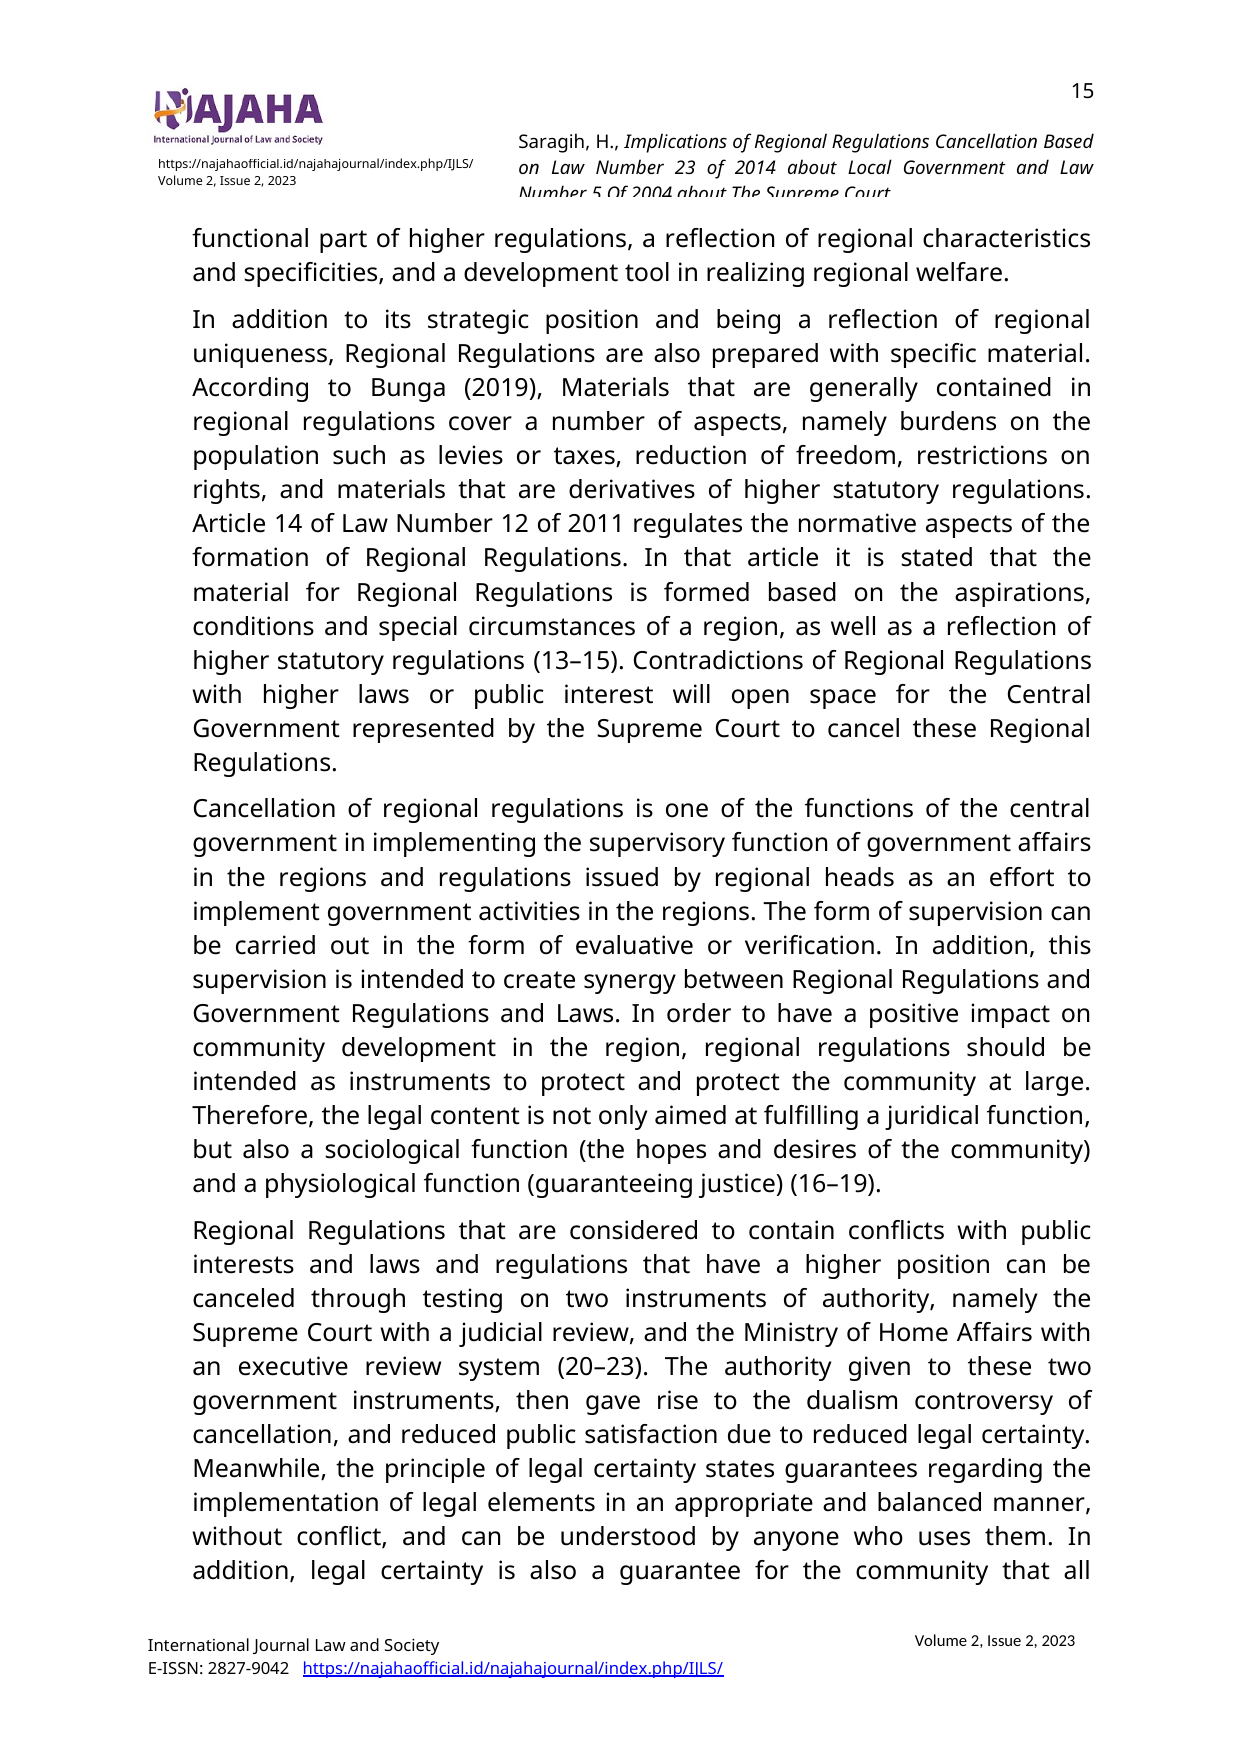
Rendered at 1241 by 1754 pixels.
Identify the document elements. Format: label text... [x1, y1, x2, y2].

text Cancellation of regional regulations is one of the functions of the central government in implementing the supervisory function of government affairs in the regions and regulations issued by regional heads as an effort to implement government activities in the regions. The form of supervision can be carried out in the form of evaluative or verification. In addition, this supervision is intended to create synergy between Regional Regulations and Government Regulations and Laws. In order to have a positive impact on community development in the region, regional regulations should be intended as instruments to protect and protect the community at large. Therefore, the legal content is not only aimed at fulfilling a juridical function, but also a sociological function (the hopes and desires of the community) and a physiological function (guaranteeing justice) (16–19). [192, 791, 1092, 1200]
picture [147, 74, 328, 159]
text In addition to its strategic position and being a reflection of regional uniqueness, Regional Regulations are also prepared with specific material. According to Bunga (2019), Materials that are generally contained in regional regulations cover a number of aspects, namely burdens on the population such as levies or taxes, reduction of freedom, restrictions on rights, and materials that are derivatives of higher statutory regulations. Article 14 of Law Number 12 of 2011 regulates the normative aspects of the formation of Regional Regulations. In that article it is stated that the material for Regional Regulations is formed based on the aspirations, conditions and special circumstances of a region, as well as a reflection of higher statutory regulations (13–15). Contradictions of Regional Regulations with higher laws or public interest will open space for the Central Government represented by the Supreme Court to cancel these Regional Regulations. [192, 302, 1092, 778]
